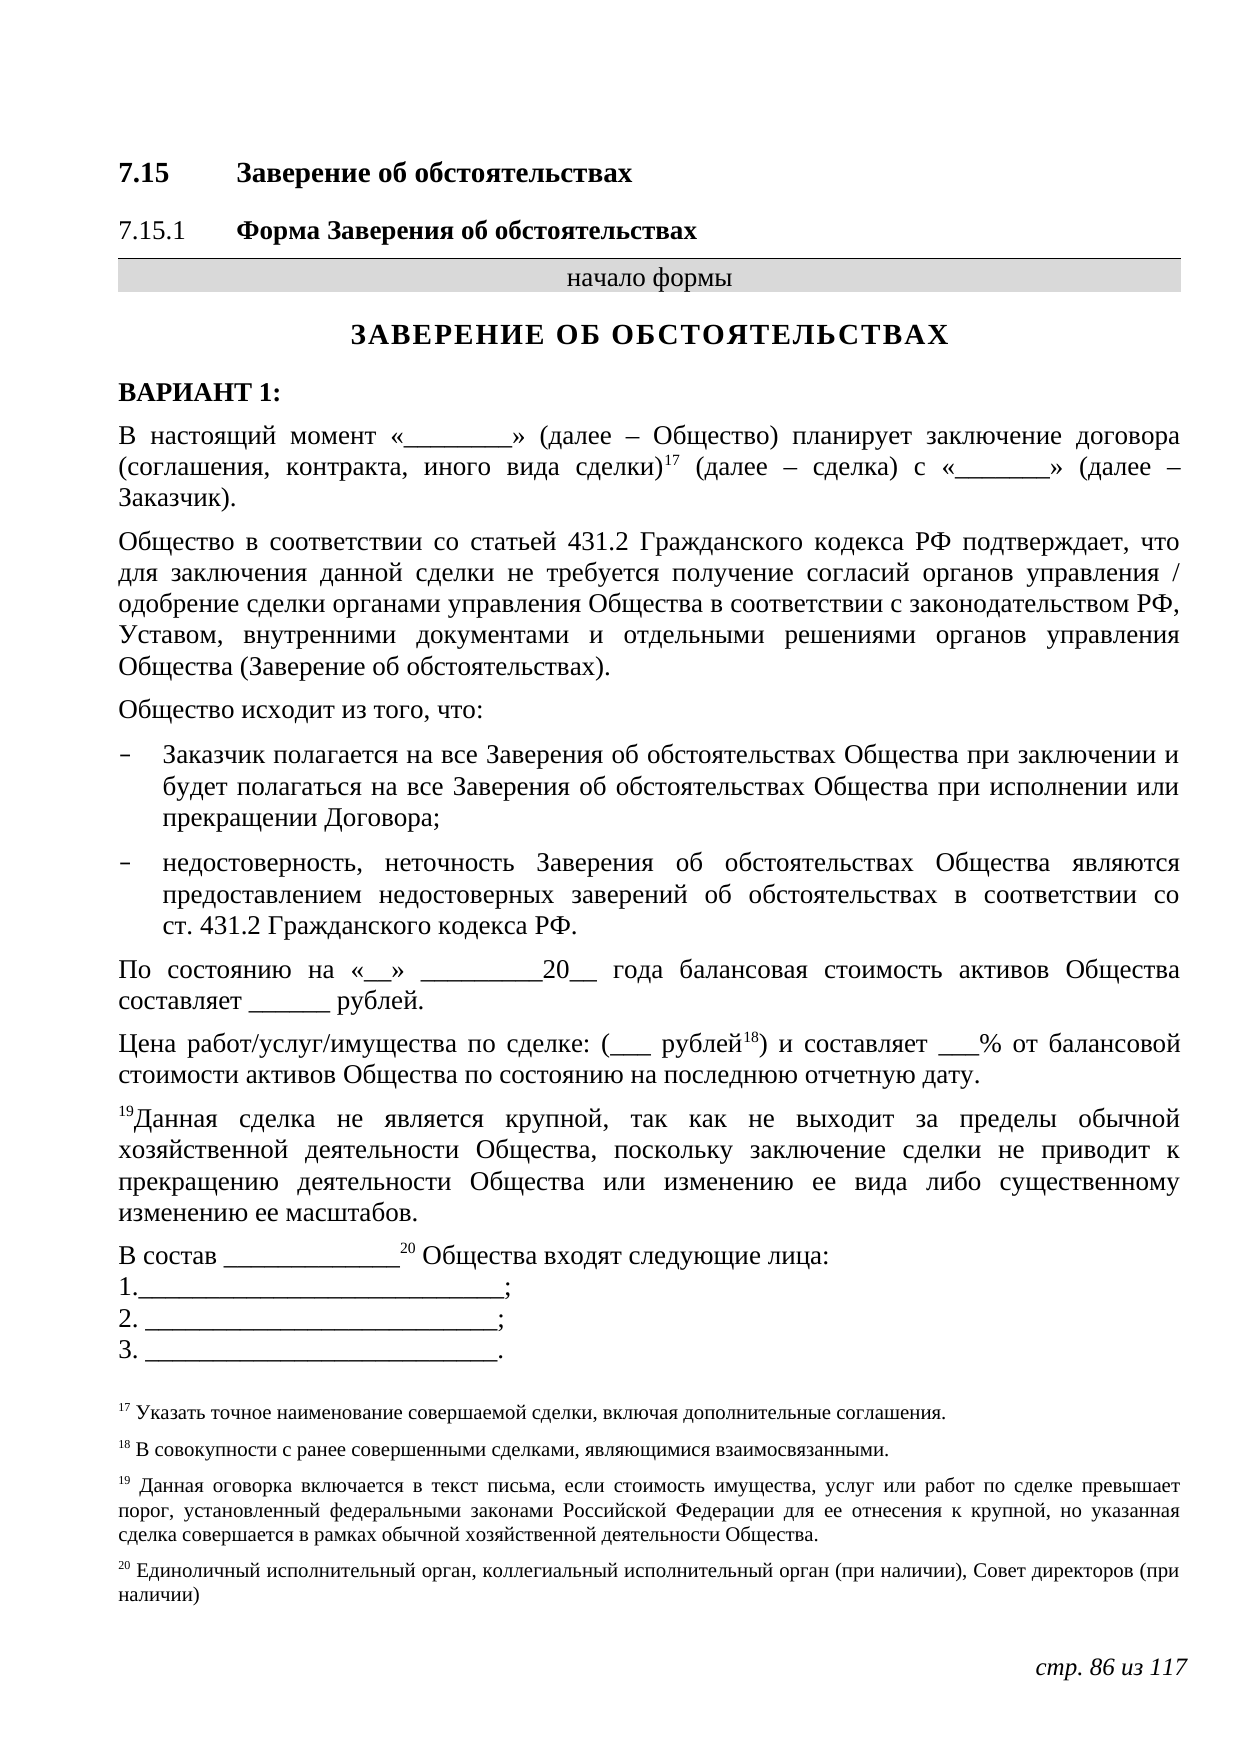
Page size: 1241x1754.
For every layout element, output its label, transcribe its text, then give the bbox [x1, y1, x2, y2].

list Форма Заверения об обстоятельствах [118, 214, 1181, 245]
text Общество исходит из того, что: [118, 693, 1181, 724]
list недостоверность, неточность Заверения об обстоятельствах Общества являются предоставлением недостоверных заверений об обстоятельствах в соответствии со ст. 431.2 Гражданского кодекса РФ. [118, 845, 1181, 940]
subtitle Заверение об обстоятельствах [118, 156, 1181, 189]
text начало формы [118, 259, 1181, 292]
text По состоянию на «__» _________20__ года балансовая стоимость активов Общества составляет ______ рублей. [118, 953, 1181, 1015]
text В настоящий момент «________» (далее – Общество) планирует заключение договора (соглашения, контракта, иного вида сделки) (далее – сделка) с «_______» (далее – Заказчик). [118, 419, 1181, 513]
text 3. __________________________. [118, 1333, 1181, 1364]
text Заверение об обстоятельствах [118, 317, 1181, 351]
text Цена работ/услуг/имущества по сделке: (___ рублей) и составляет ___% от балансовой стоимости активов Общества по состоянию на последнюю отчетную дату. [118, 1027, 1181, 1090]
text Данная сделка не является крупной, так как не выходит за пределы обычной хозяйственной деятельности Общества, поскольку заключение сделки не приводит к прекращению деятельности Общества или изменению ее вида либо существенному изменению ее масштабов. [118, 1102, 1181, 1227]
text 2. __________________________; [118, 1302, 1181, 1333]
text Общество в соответствии со статьей 431.2 Гражданского кодекса РФ подтверждает, что для заключения данной сделки не требуется получение согласий органов управления / одобрение сделки органами управления Общества в соответствии с законодательством РФ, Уставом, внутренними документами и отдельными решениями органов управления Общества (Заверение об обстоятельствах). [118, 525, 1181, 681]
text 1.___________________________; [118, 1271, 1181, 1302]
text В состав _____________ Общества входят следующие лица: [118, 1239, 1181, 1271]
list Заказчик полагается на все Заверения об обстоятельствах Общества при заключении и будет полагаться на все Заверения об обстоятельствах Общества при исполнении или прекращении Договора; [118, 737, 1181, 832]
text ВАРИАНТ 1: [118, 376, 1181, 407]
